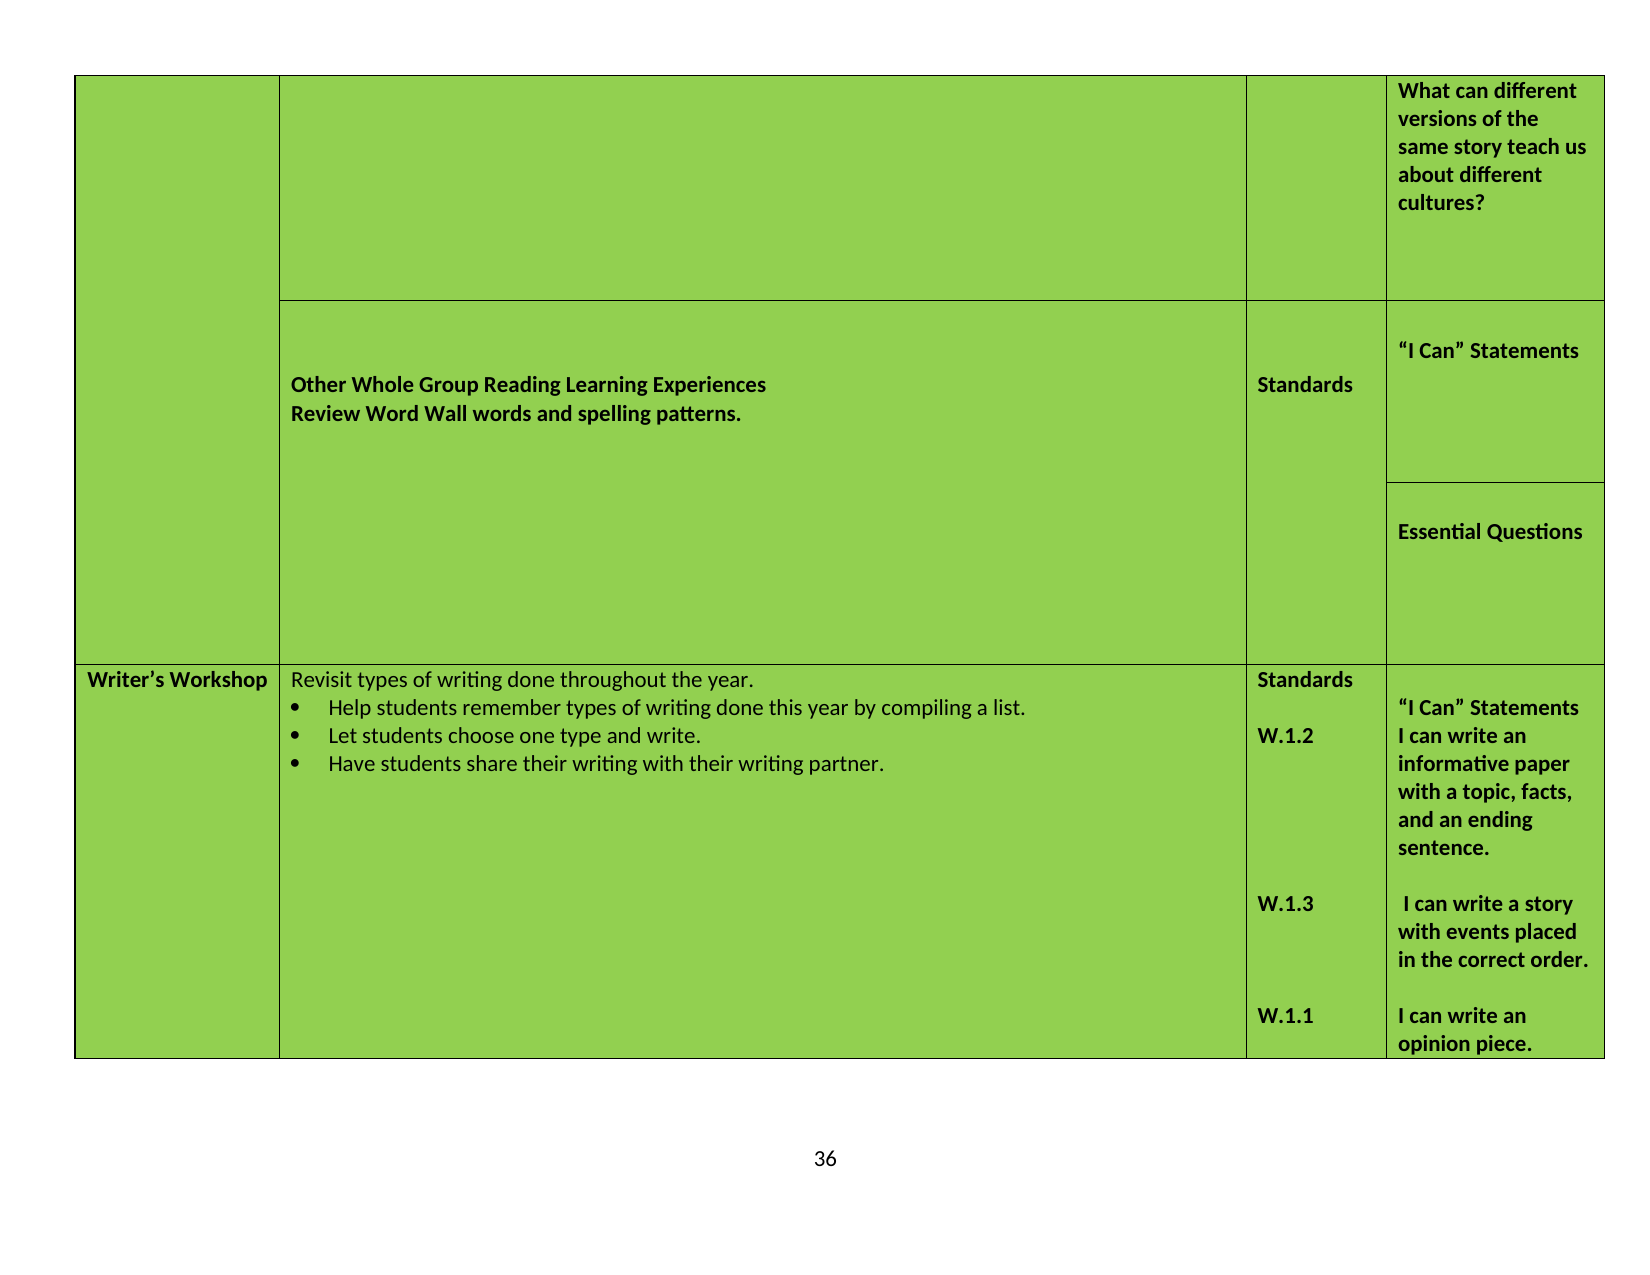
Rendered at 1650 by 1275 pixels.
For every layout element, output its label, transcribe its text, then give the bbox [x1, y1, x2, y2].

table_cell “I Can” Statements [1387, 301, 1604, 482]
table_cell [280, 665, 1246, 1058]
table_cell Standards [1247, 301, 1386, 664]
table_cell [1387, 76, 1604, 300]
table_cell Writer’s Workshop [76, 665, 279, 1058]
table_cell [1247, 665, 1386, 1058]
table_cell “I Can” Statements I can write an informative paper with a topic, facts, and an ending sentence. I can write a story with events placed in the correct order. I can write an opinion piece. [1387, 665, 1604, 1058]
table_cell Essential Questions [1387, 483, 1604, 664]
table_cell Other Whole Group Reading Learning Experiences Review Word Wall words and spelling patterns. [280, 301, 1246, 664]
